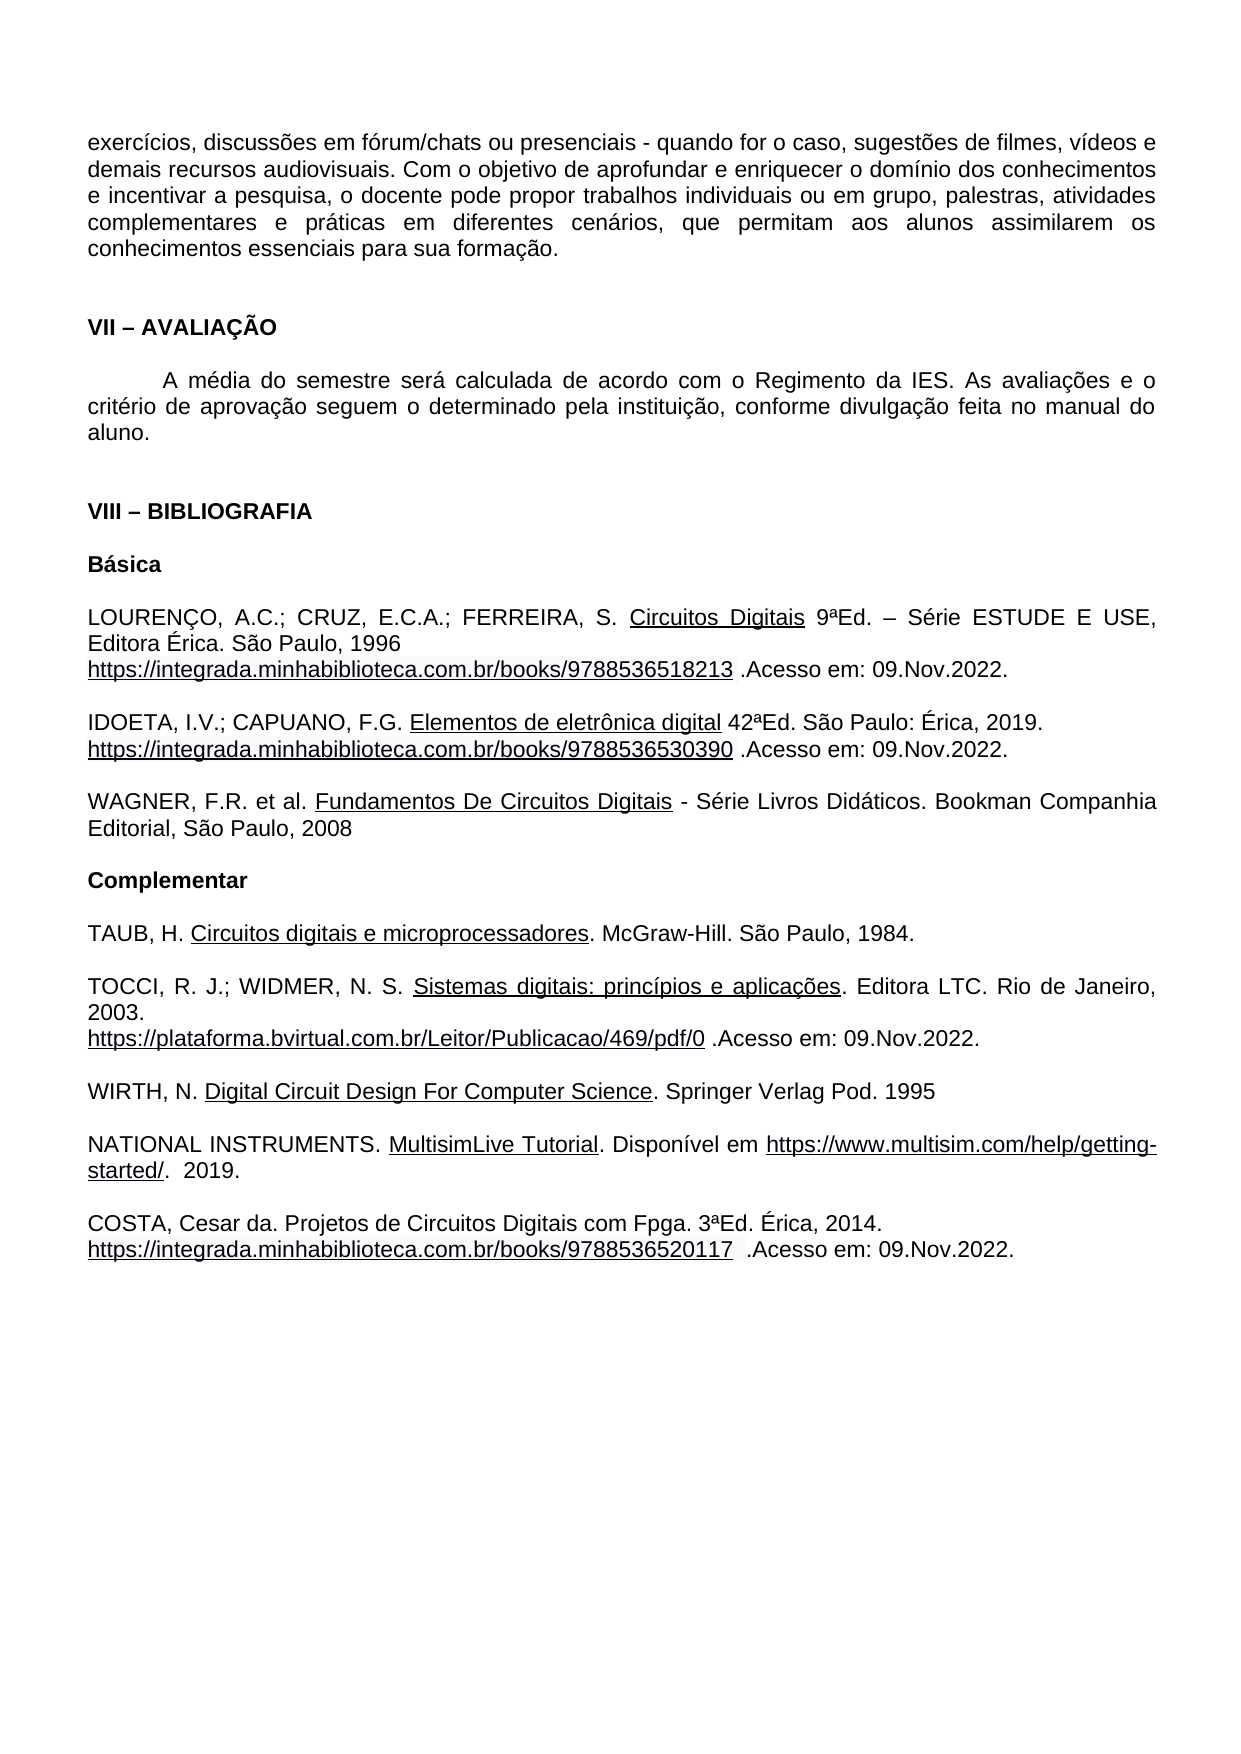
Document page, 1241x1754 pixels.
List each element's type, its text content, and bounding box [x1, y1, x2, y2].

text Complementar [87, 867, 1157, 894]
text https://integrada.minhabiblioteca.com.br/books/9788536530390 .Acesso em: 09.Nov.2022. [739, 736, 1157, 762]
text Básica [87, 551, 1157, 577]
text https://plataforma.bvirtual.com.br/Leitor/Publicacao/469/pdf/0 .Acesso em: 09.Nov.2022. [87, 1025, 1157, 1052]
text A média do semestre será calculada de acordo com o Regimento da IES. As avaliações e o critério de aprovação seguem o determinado pela instituição, conforme divulgação feita no manual do aluno. [87, 367, 1157, 446]
text WIRTH, N. Digital Circuit Design For Computer Science. Springer Verlag Pod. 1995 [87, 1078, 1157, 1104]
text LOURENÇO, A.C.; CRUZ, E.C.A.; FERREIRA, S. Circuitos Digitais 9ªEd. – Série ESTUDE E USE, Editora Érica. São Paulo, 1996 [87, 604, 1157, 656]
text VII – AVALIAÇÃO [87, 314, 1157, 340]
text TAUB, H. Circuitos digitais e microprocessadores. McGraw-Hill. São Paulo, 1984. [87, 920, 1157, 946]
text VIII – BIBLIOGRAFIA [87, 498, 1157, 525]
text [87, 129, 1157, 261]
text IDOETA, I.V.; CAPUANO, F.G. Elementos de eletrônica digital 42ªEd. São Paulo: Érica, 2019. [87, 709, 1157, 736]
text https://integrada.minhabiblioteca.com.br/books/9788536520117 .Acesso em: 09.Nov.2022. [746, 1236, 1157, 1263]
text COSTA, Cesar da. Projetos de Circuitos Digitais com Fpga. 3ªEd. Érica, 2014. [87, 1210, 1157, 1236]
text TOCCI, R. J.; WIDMER, N. S. Sistemas digitais: princípios e aplicações. Editora LTC. Rio de Janeiro, 2003. [87, 973, 1157, 1025]
text WAGNER, F.R. et al. Fundamentos De Circuitos Digitais - Série Livros Didáticos. Bookman Companhia Editorial, São Paulo, 2008 [87, 788, 1157, 841]
text NATIONAL INSTRUMENTS. MultisimLive Tutorial. Disponível em https://www.multisim.com/help/getting-started/. 2019. [87, 1131, 1157, 1183]
text https://integrada.minhabiblioteca.com.br/books/9788536518213 .Acesso em: 09.Nov.2022. [739, 656, 1157, 683]
